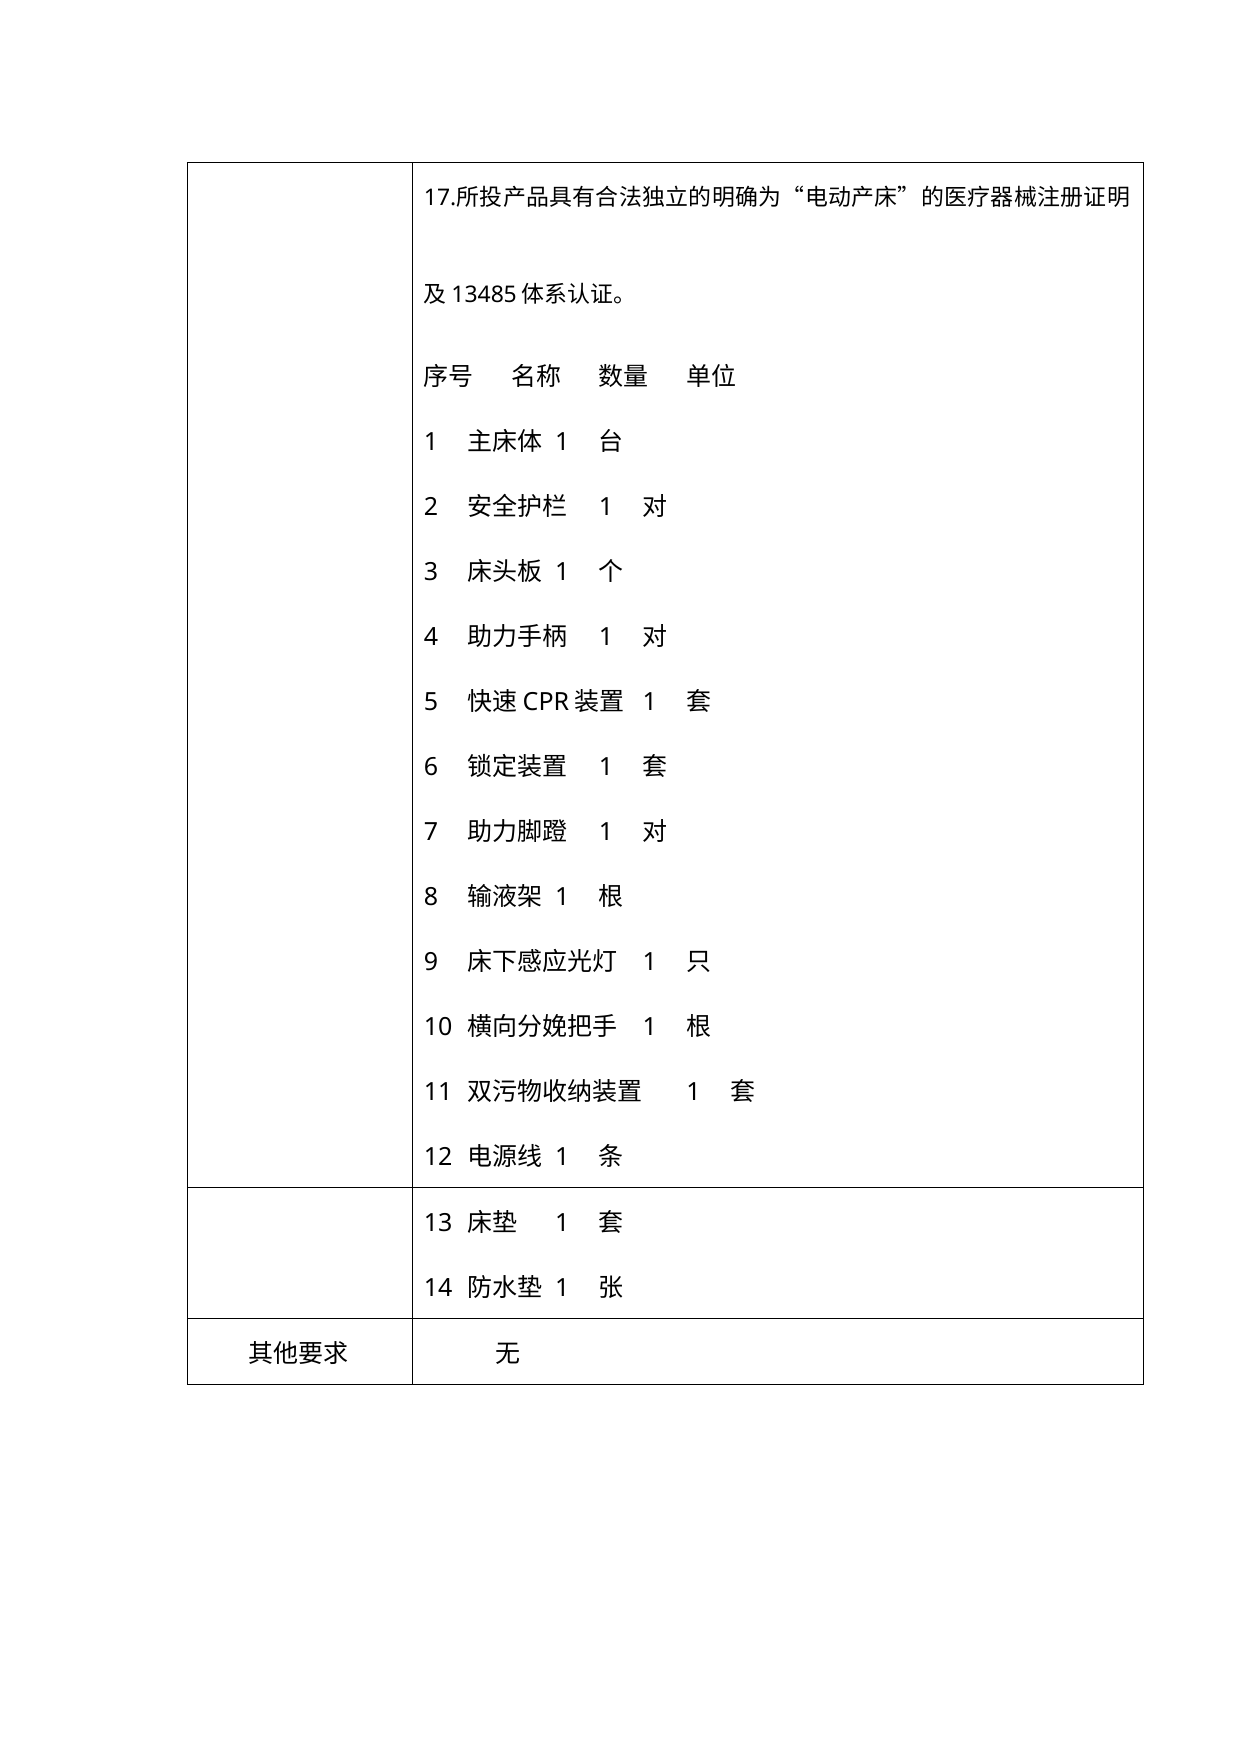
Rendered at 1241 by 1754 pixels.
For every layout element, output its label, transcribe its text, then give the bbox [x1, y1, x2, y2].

table_cell 无 [413, 1319, 1143, 1384]
table_cell 其他要求 [188, 1319, 412, 1384]
table_cell 13 床垫 1 套 14 防水垫 1 张 [413, 1188, 1143, 1318]
table_cell [188, 163, 412, 1187]
table_cell [188, 1188, 412, 1318]
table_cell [413, 163, 1143, 1187]
